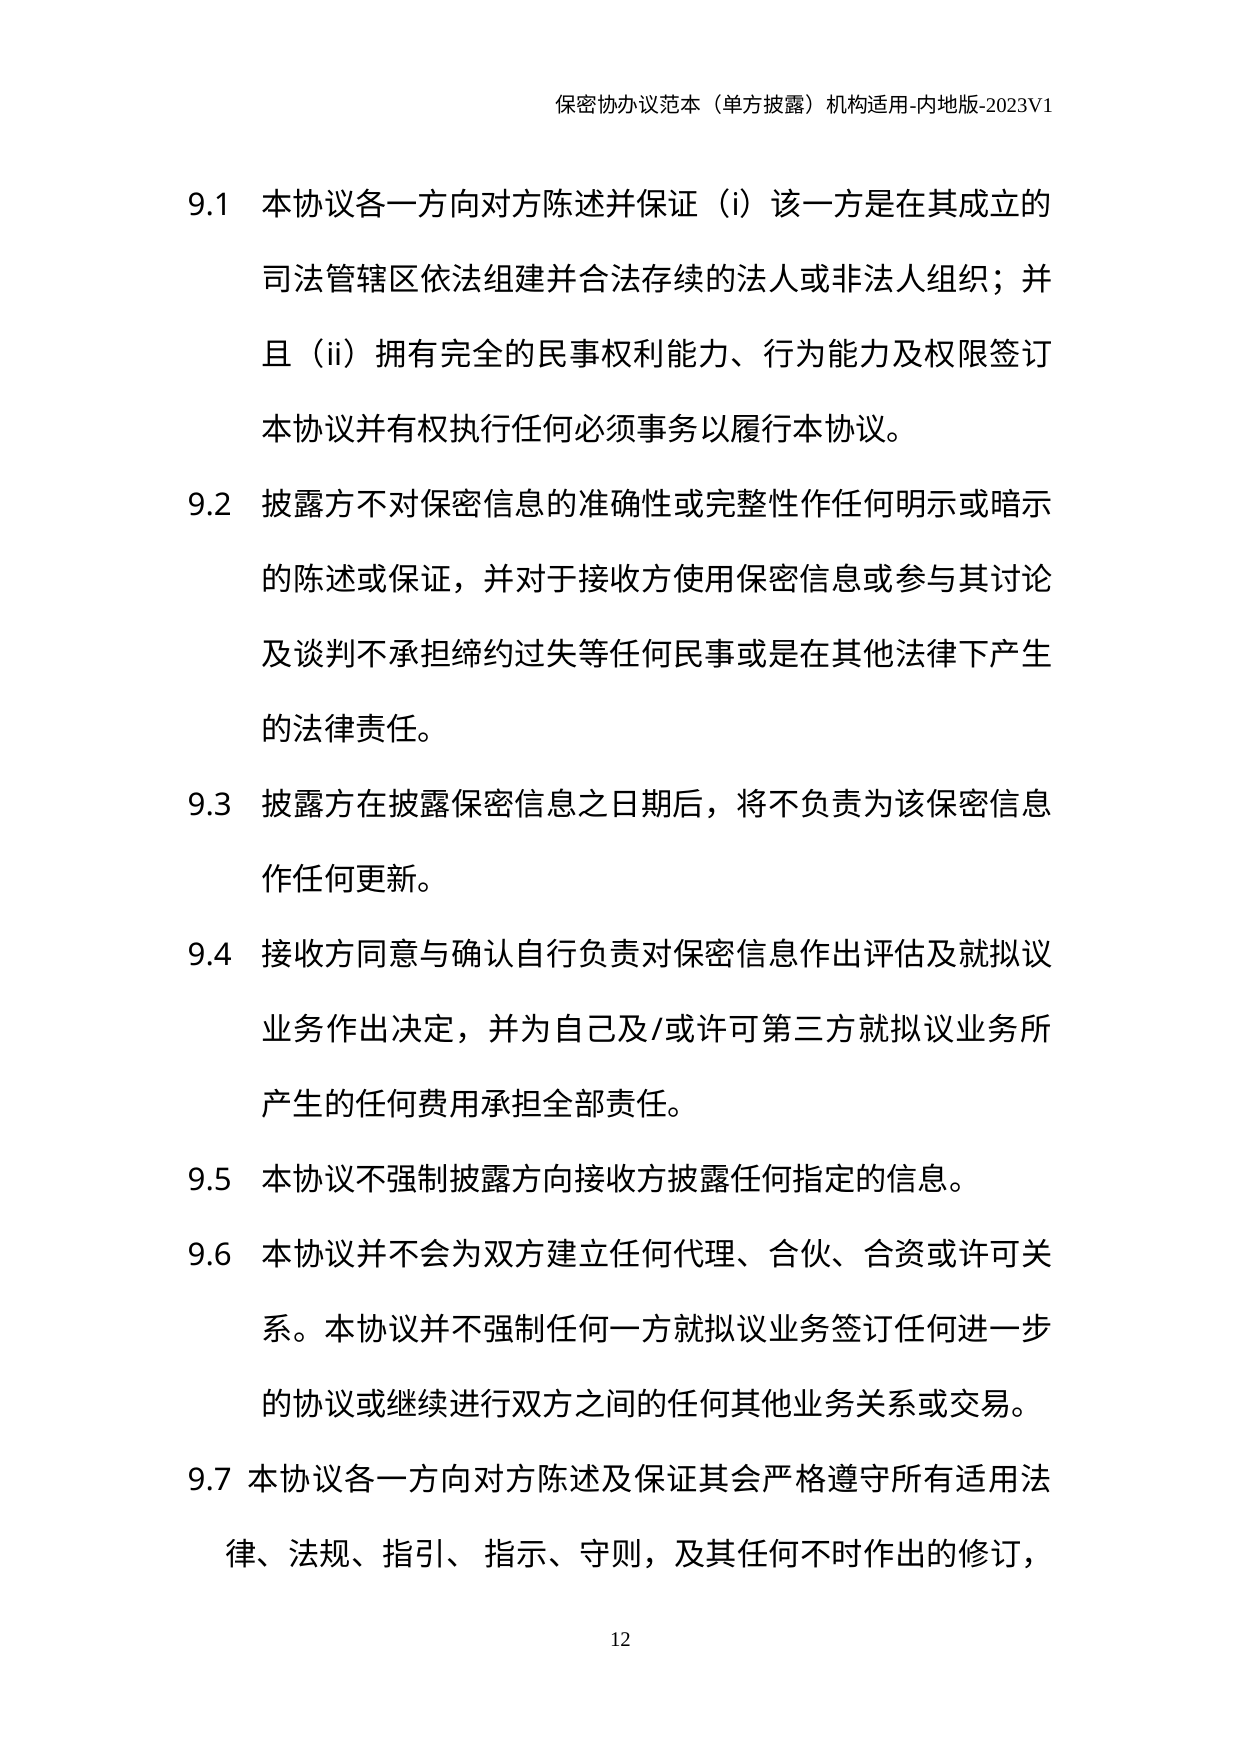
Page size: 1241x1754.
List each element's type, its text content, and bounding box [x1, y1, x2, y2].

list 披露方在披露保密信息之日期后，将不负责为该保密信息作任何更新。 [187, 764, 1053, 914]
list 披露方不对保密信息的准确性或完整性作任何明示或暗示的陈述或保证，并对于接收方使用保密信息或参与其讨论及谈判不承担缔约过失等任何民事或是在其他法律下产生的法律责任。 [187, 464, 1053, 764]
list 本协议不强制披露方向接收方披露任何指定的信息。 [187, 1139, 1053, 1214]
list 本协议并不会为双方建立任何代理、合伙、合资或许可关系。本协议并不强制任何一方就拟议业务签订任何进一步的协议或继续进行双方之间的任何其他业务关系或交易。 [187, 1214, 1053, 1439]
list 本协议各一方向对方陈述并保证（i）该一方是在其成立的司法管辖区依法组建并合法存续的法人或非法人组织；并且（ii）拥有完全的民事权利能力、行为能力及权限签订本协议并有权执行任何必须事务以履行本协议。 [187, 164, 1053, 464]
list 接收方同意与确认自行负责对保密信息作出评估及就拟议业务作出决定，并为自己及/或许可第三方就拟议业务所产生的任何费用承担全部责任。 [187, 914, 1053, 1139]
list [187, 1439, 1053, 1589]
